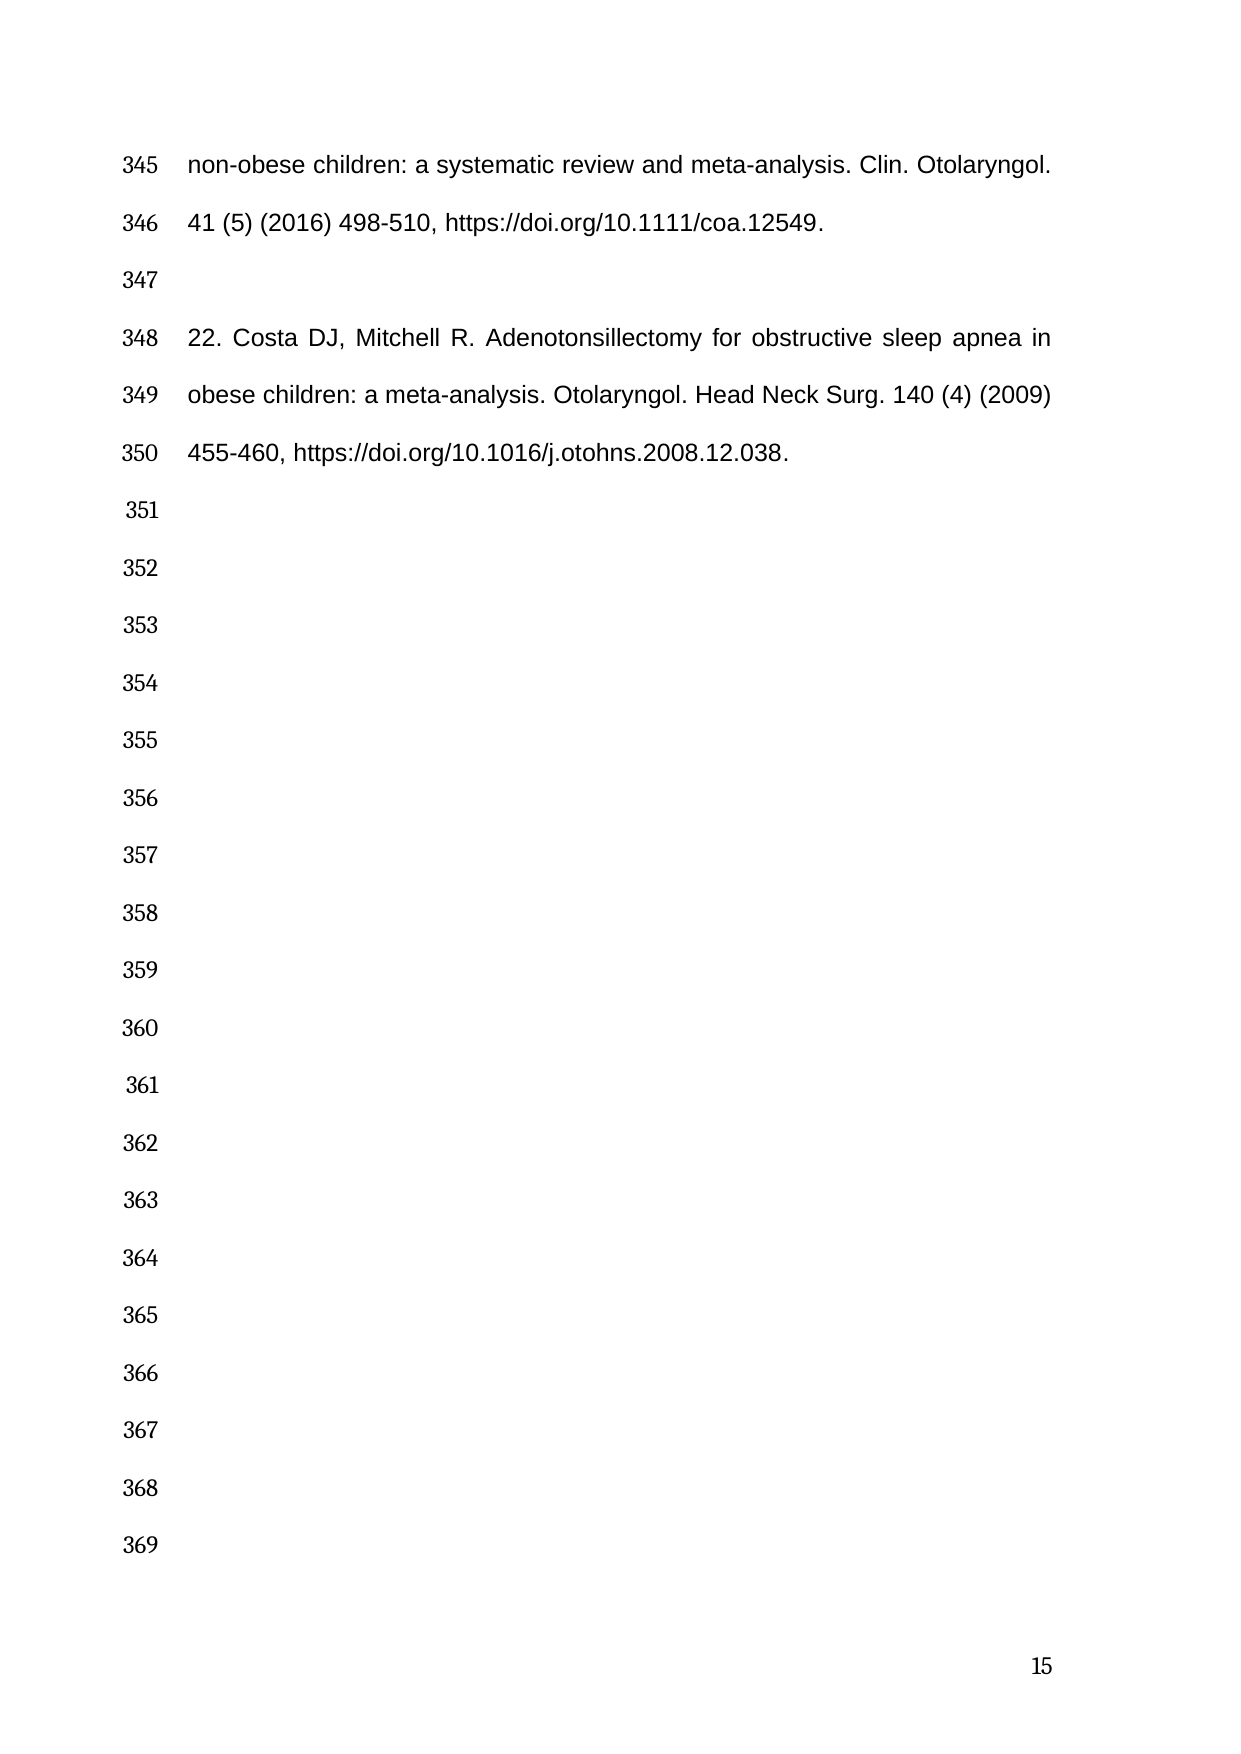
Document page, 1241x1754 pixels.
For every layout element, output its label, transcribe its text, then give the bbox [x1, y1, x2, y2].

text 22. Costa DJ, Mitchell R. Adenotonsillectomy for obstructive sleep apnea in obese children: a meta-analysis. Otolaryngol. Head Neck Surg. 140 (4) (2009) 455-460, https://doi.org/10.1016/j.otohns.2008.12.038. [187, 322, 1053, 466]
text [187, 150, 1053, 236]
